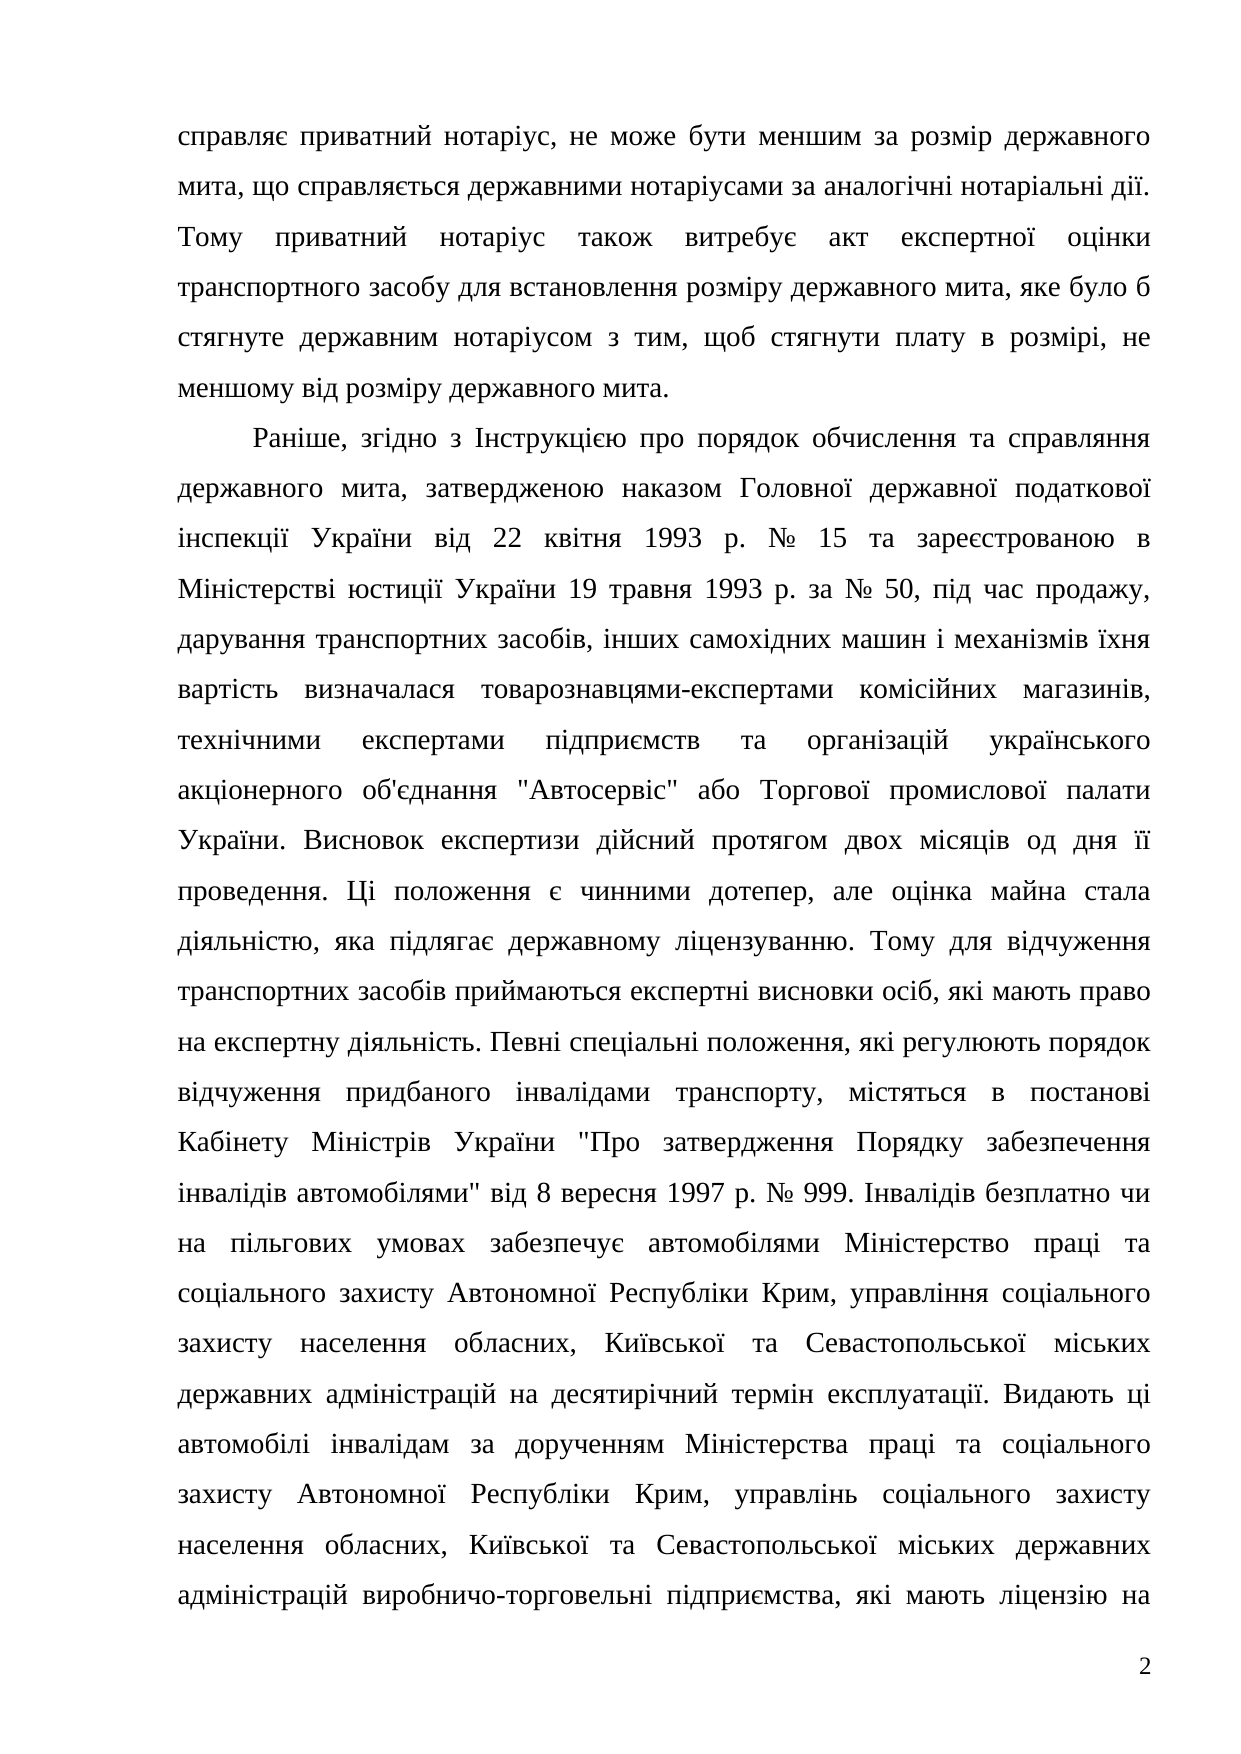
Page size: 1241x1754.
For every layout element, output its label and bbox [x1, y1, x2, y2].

text [177, 420, 1152, 1611]
text [177, 118, 1152, 403]
